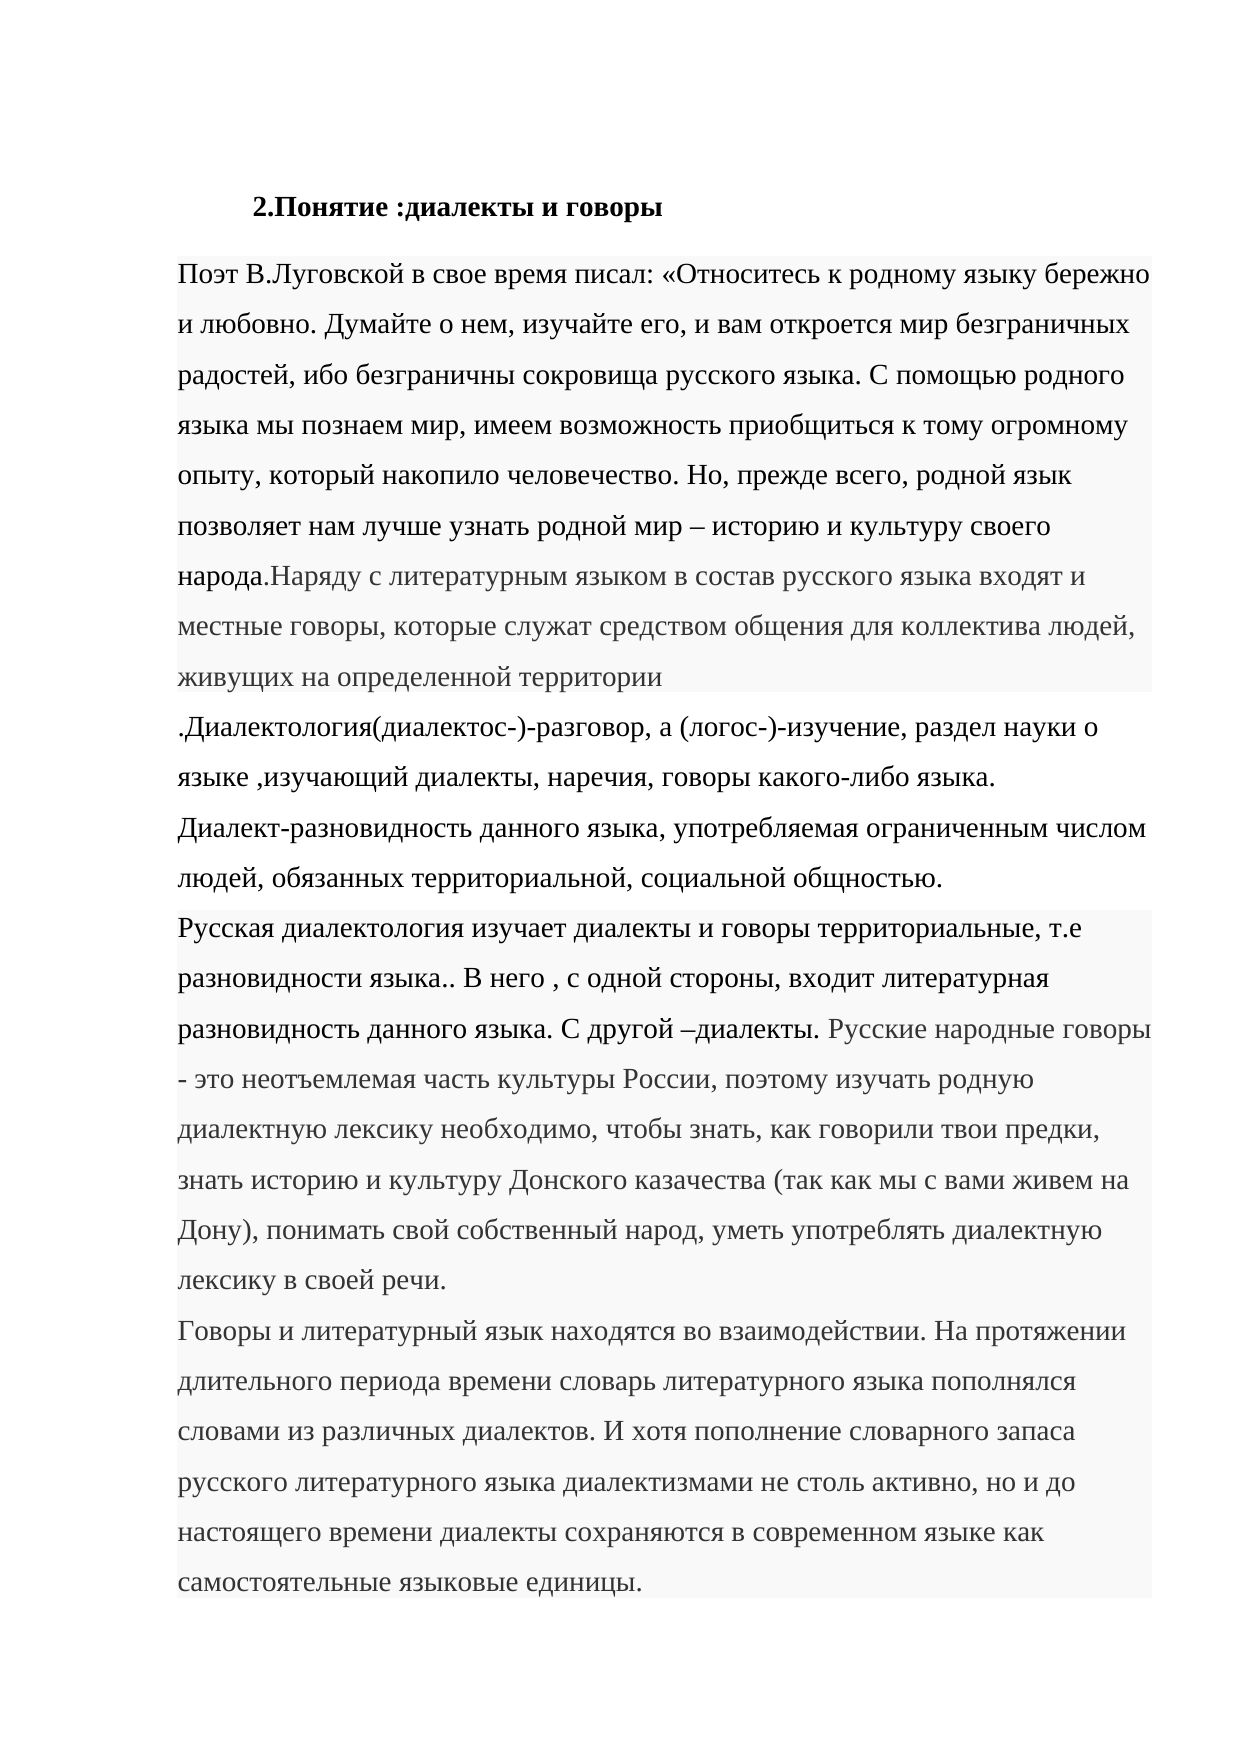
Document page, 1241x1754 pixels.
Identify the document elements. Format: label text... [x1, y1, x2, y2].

text Русская диалектология изучает диалекты и говоры территориальные, т.е разновидности языка.. В него , с одной стороны, входит литературная разновидность данного языка. С другой –диалекты. Русские народные говоры - это неотъемлемая часть культуры России, поэтому изучать родную диалектную лексику необходимо, чтобы знать, как говорили твои предки, знать историю и культуру Донского казачества (так как мы с вами живем на Дону), понимать свой собственный народ, уметь употреблять диалектную лексику в своей речи. [177, 910, 1152, 1296]
text Диалект-разновидность данного языка, употребляемая ограниченным числом людей, обязанных территориальной, социальной общностью. [177, 810, 1152, 893]
list 2.Понятие :диалекты и говоры [252, 189, 1152, 223]
text Поэт В.Луговской в свое время писал: «Относитесь к родному языку бережно и любовно. Думайте о нем, изучайте его, и вам откроется мир безграничных радостей, ибо безграничны сокровища русского языка. С помощью родного языка мы познаем мир, имеем возможность приобщиться к тому огромному опыту, который накопило человечество. Но, прежде всего, родной язык позволяет нам лучше узнать родной мир – историю и культуру своего народа.Наряду с литературным языком в состав русского языка входят и местные говоры, которые служат средством общения для коллектива людей, живущих на определенной территории [177, 256, 1152, 692]
text Говоры и литературный язык находятся во взаимодействии. На протяжении длительного периода времени словарь литературного языка пополнялся словами из различных диалектов. И хотя пополнение словарного запаса русского литературного языка диалектизмами не столь активно, но и до настоящего времени диалекты сохраняются в современном языке как самостоятельные языковые единицы. [177, 1313, 1152, 1598]
text .Диалектология(диалектос-)-разговор, а (логос-)-изучение, раздел науки о языке ,изучающий диалекты, наречия, говоры какого-либо языка. [177, 709, 1152, 793]
